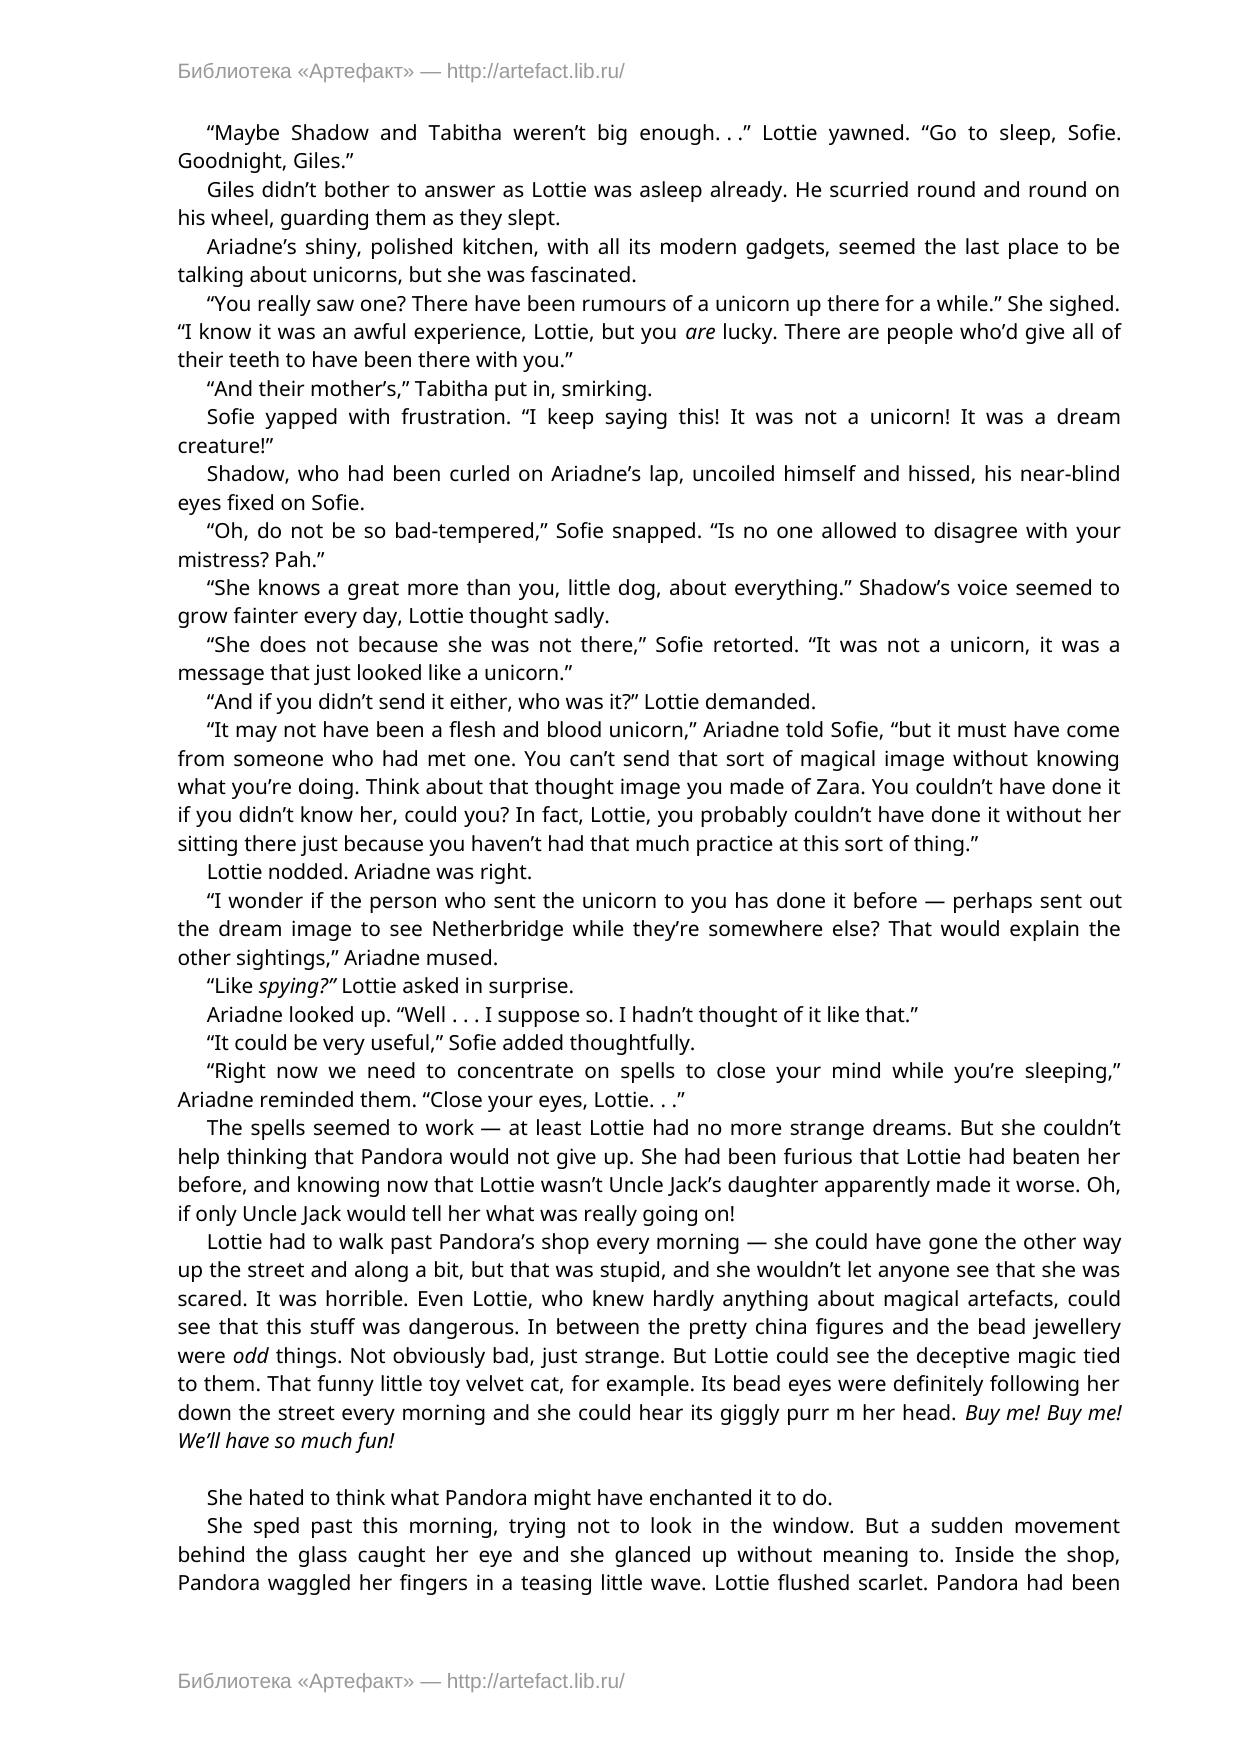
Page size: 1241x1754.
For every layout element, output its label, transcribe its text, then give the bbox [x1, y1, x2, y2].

text “Maybe Shadow and Tabitha weren’t big enough. . .” Lottie yawned. “Go to sleep, Sofie. Goodnight, Giles.” [177, 118, 1122, 175]
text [177, 1512, 1122, 1597]
text Ariadne looked up. “Well . . . I suppose so. I hadn’t thought of it like that.” [177, 1000, 1122, 1028]
text She hated to think what Pandora might have enchanted it to do. [177, 1483, 1122, 1512]
text “She knows a great more than you, little dog, about everything.” Shadow’s voice seemed to grow fainter every day, Lottie thought sadly. [177, 573, 1122, 630]
text “Like spying?” Lottie asked in surprise. [177, 971, 1122, 1000]
text “And if you didn’t send it either, who was it?” Lottie demanded. [177, 687, 1122, 715]
text Ariadne’s shiny, polished kitchen, with all its modern gadgets, seemed the last place to be talking about unicorns, but she was fascinated. [177, 232, 1122, 289]
text “Right now we need to concentrate on spells to close your mind while you’re sleeping,” Ariadne reminded them. “Close your eyes, Lottie. . .” [177, 1057, 1122, 1113]
text Lottie had to walk past Pandora’s shop every morning — she could have gone the other way up the street and along a bit, but that was stupid, and she wouldn’t let anyone see that she was scared. It was horrible. Even Lottie, who knew hardly anything about magical artefacts, could see that this stuff was dangerous. In between the pretty china figures and the bead jewellery were odd things. Not obviously bad, just strange. But Lottie could see the deceptive magic tied to them. That funny little toy velvet cat, for example. Its bead eyes were definitely following her down the street every morning and she could hear its giggly purr m her head. Buy me! Buy me! We’ll have so much fun! [177, 1227, 1122, 1455]
text “You really saw one? There have been rumours of a unicorn up there for a while.” She sighed. “I know it was an awful experience, Lottie, but you are lucky. There are people who’d give all of their teeth to have been there with you.” [177, 289, 1122, 374]
text Sofie yapped with frustration. “I keep saying this! It was not a unicorn! It was a dream creature!” [177, 402, 1122, 459]
text “It could be very useful,” Sofie added thoughtfully. [177, 1028, 1122, 1057]
text “She does not because she was not there,” Sofie retorted. “It was not a unicorn, it was a message that just looked like a unicorn.” [177, 630, 1122, 687]
text Giles didn’t bother to answer as Lottie was asleep already. He scurried round and round on his wheel, guarding them as they slept. [177, 175, 1122, 232]
text The spells seemed to work — at least Lottie had no more strange dreams. But she couldn’t help thinking that Pandora would not give up. She had been furious that Lottie had beaten her before, and knowing now that Lottie wasn’t Uncle Jack’s daughter apparently made it worse. Oh, if only Uncle Jack would tell her what was really going on! [177, 1113, 1122, 1227]
text “And their mother’s,” Tabitha put in, smirking. [177, 374, 1122, 402]
text “Oh, do not be so bad-tempered,” Sofie snapped. “Is no one allowed to disagree with your mistress? Pah.” [177, 516, 1122, 573]
text Shadow, who had been curled on Ariadne’s lap, uncoiled himself and hissed, his near-blind eyes fixed on Sofie. [177, 459, 1122, 516]
text “I wonder if the person who sent the unicorn to you has done it before — perhaps sent out the dream image to see Netherbridge while they’re somewhere else? That would explain the other sightings,” Ariadne mused. [177, 886, 1122, 971]
text Lottie nodded. Ariadne was right. [177, 857, 1122, 886]
text “It may not have been a flesh and blood unicorn,” Ariadne told Sofie, “but it must have come from someone who had met one. You can’t send that sort of magical image without knowing what you’re doing. Think about that thought image you made of Zara. You couldn’t have done it if you didn’t know her, could you? In fact, Lottie, you probably couldn’t have done it without her sitting there just because you haven’t had that much practice at this sort of thing.” [177, 715, 1122, 857]
